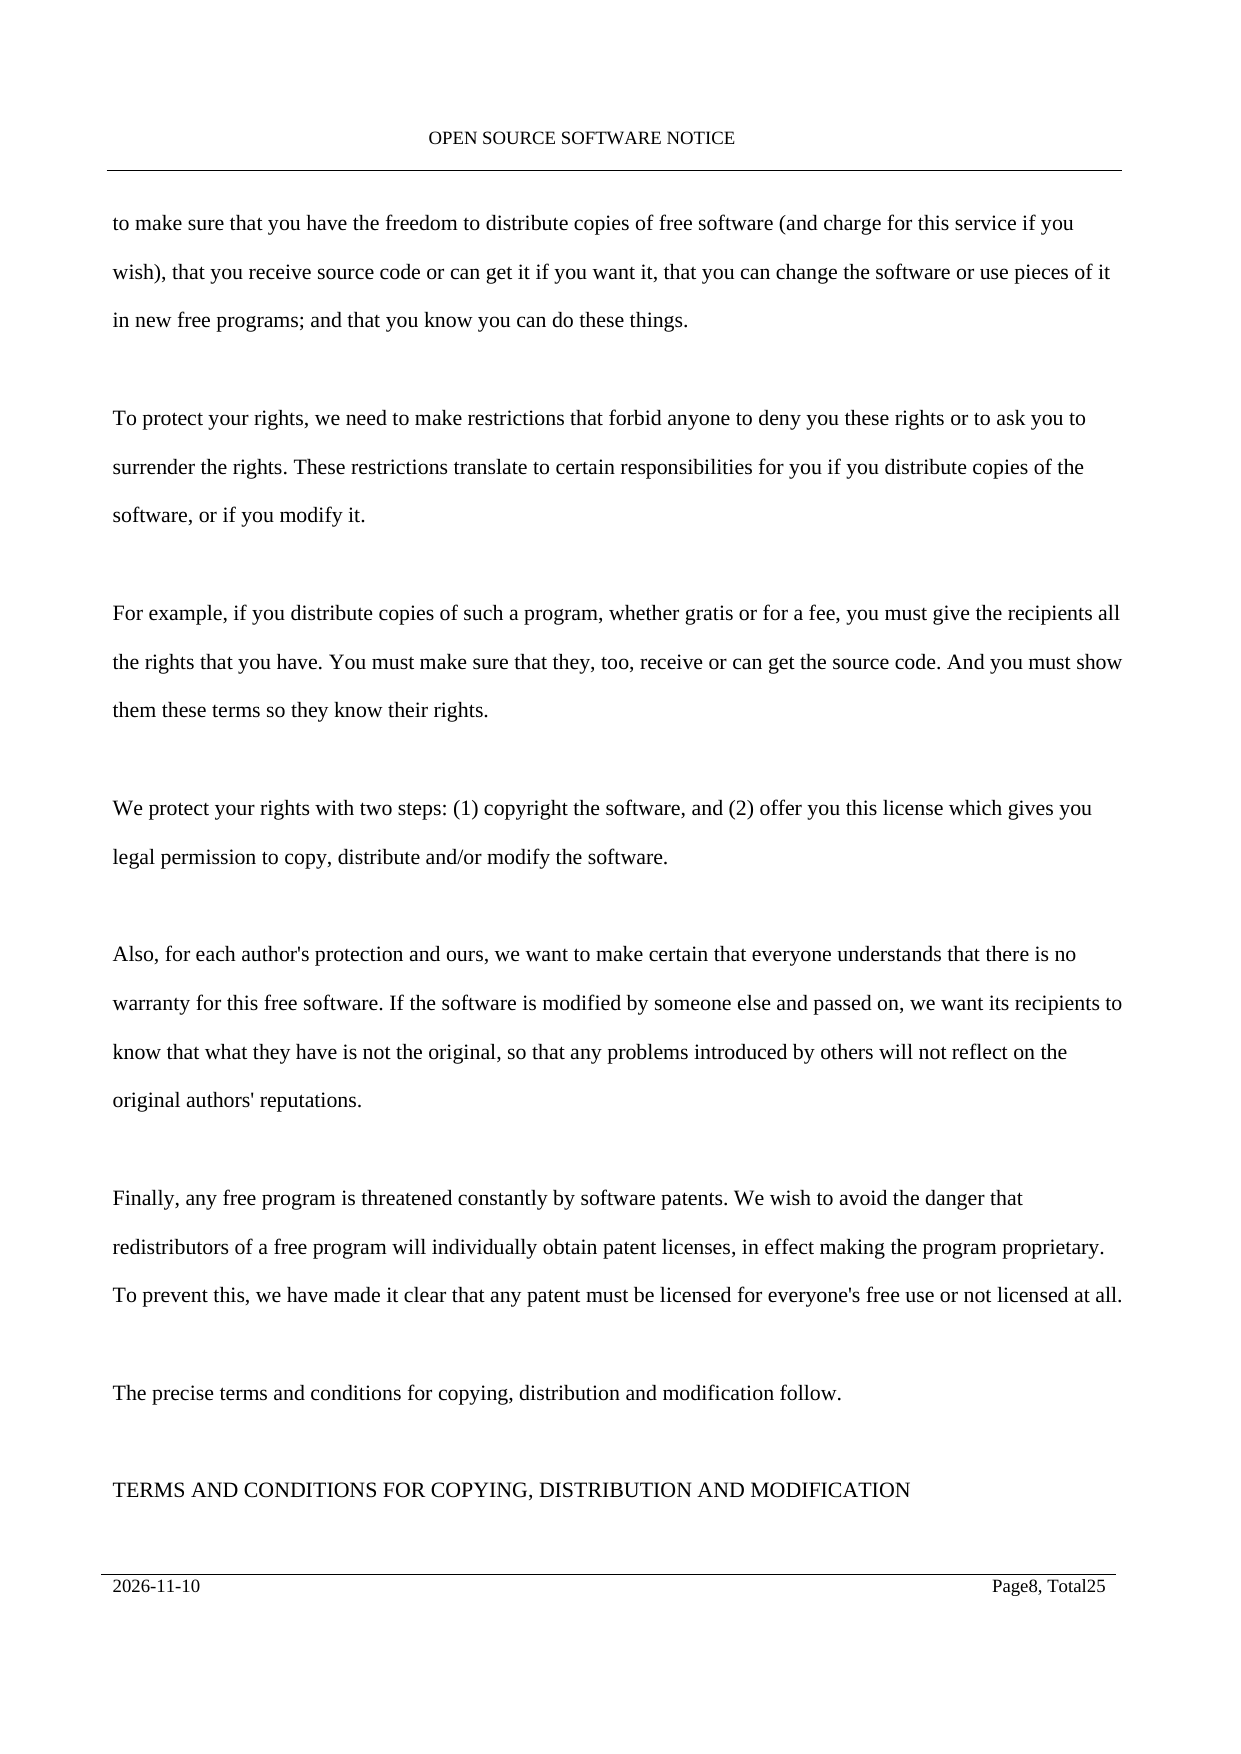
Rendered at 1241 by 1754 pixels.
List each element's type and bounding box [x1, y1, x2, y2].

text [112, 206, 1128, 1506]
